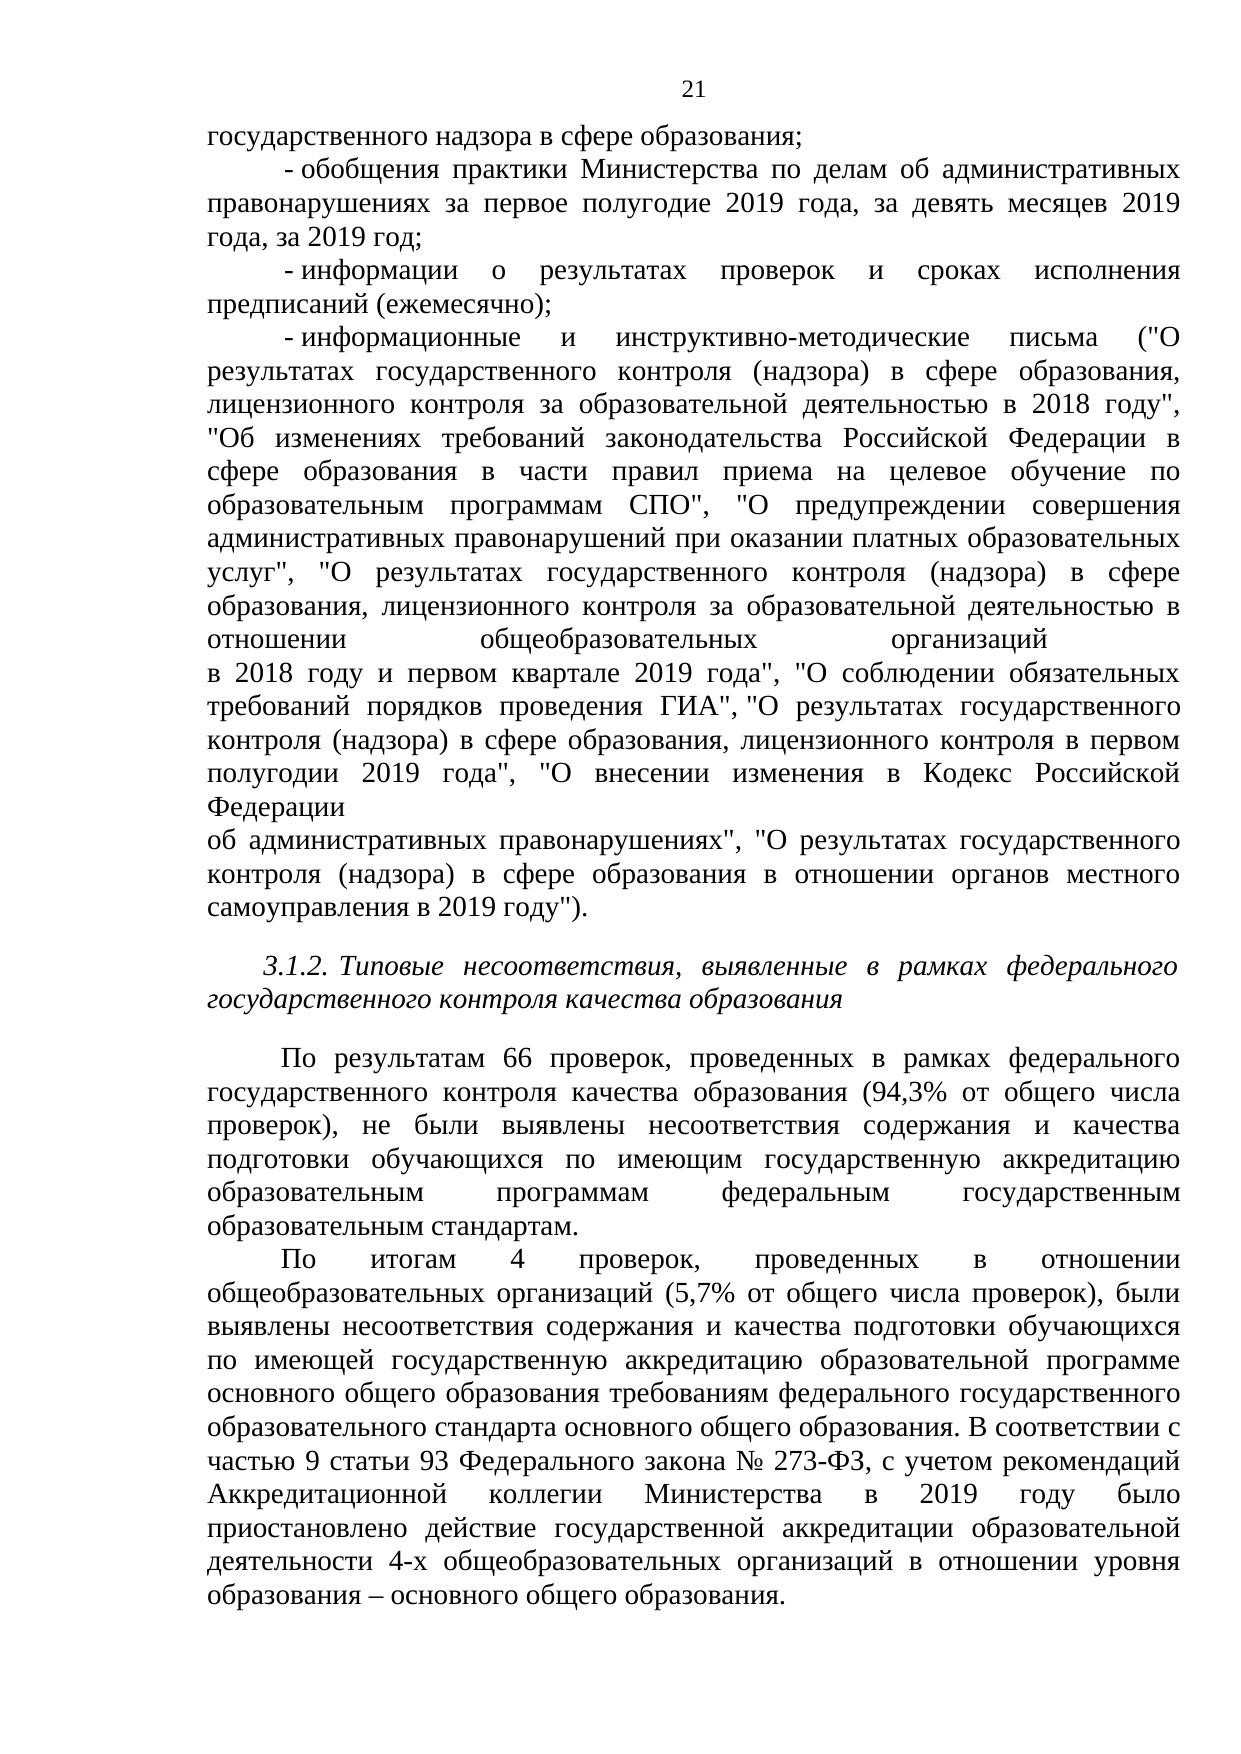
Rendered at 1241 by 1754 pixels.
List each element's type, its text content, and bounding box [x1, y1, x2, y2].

text По итогам 4 проверок, проведенных в отношении общеобразовательных организаций (5,7% от общего числа проверок), были выявлены несоответствия содержания и качества подготовки обучающихся по имеющей государственную аккредитацию образовательной программе основного общего образования требованиям федерального государственного образовательного стандарта основного общего образования. В соответствии с частью 9 статьи 93 Федерального закона № 273-ФЗ, с учетом рекомендаций Аккредитационной коллегии Министерства в 2019 году было приостановлено действие государственной аккредитации образовательной деятельности 4-х общеобразовательных организаций в отношении уровня образования – основного общего образования. [207, 1241, 1181, 1610]
text - информации о результатах проверок и сроках исполнения предписаний (ежемесячно); [207, 252, 1181, 319]
text По результатам 66 проверок, проведенных в рамках федерального государственного контроля качества образования (94,3% от общего числа проверок), не были выявлены несоответствия содержания и качества подготовки обучающихся по имеющим государственную аккредитацию образовательным программам федеральным государственным образовательным стандартам. [207, 1040, 1181, 1241]
text - информационные и инструктивно-методические письма ("О результатах государственного контроля (надзора) в сфере образования, лицензионного контроля за образовательной деятельностью в 2018 году", "Об изменениях требований законодательства Российской Федерации в сфере образования в части правил приема на целевое обучение по образовательным программам СПО", "О предупреждении совершения административных правонарушений при оказании платных образовательных услуг", "О результатах государственного контроля (надзора) в сфере образования, лицензионного контроля за образовательной деятельностью в отношении общеобразовательных организаций в 2018 году и первом квартале 2019 года", "О соблюдении обязательных требований порядков проведения ГИА", "О результатах государственного контроля (надзора) в сфере образования, лицензионного контроля в первом полугодии 2019 года", "О внесении изменения в Кодекс Российской Федерации об административных правонарушениях", "О результатах государственного контроля (надзора) в сфере образования в отношении органов местного самоуправления в 2019 году"). [207, 319, 1181, 923]
text - обобщения практики Министерства по делам об административных правонарушениях за первое полугодие 2019 года, за девять месяцев 2019 года, за 2019 год; [207, 152, 1181, 252]
title 3.1.2. Типовые несоответствия, выявленные в рамках федерального государственного контроля качества образования [207, 948, 1181, 1015]
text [207, 118, 1181, 152]
